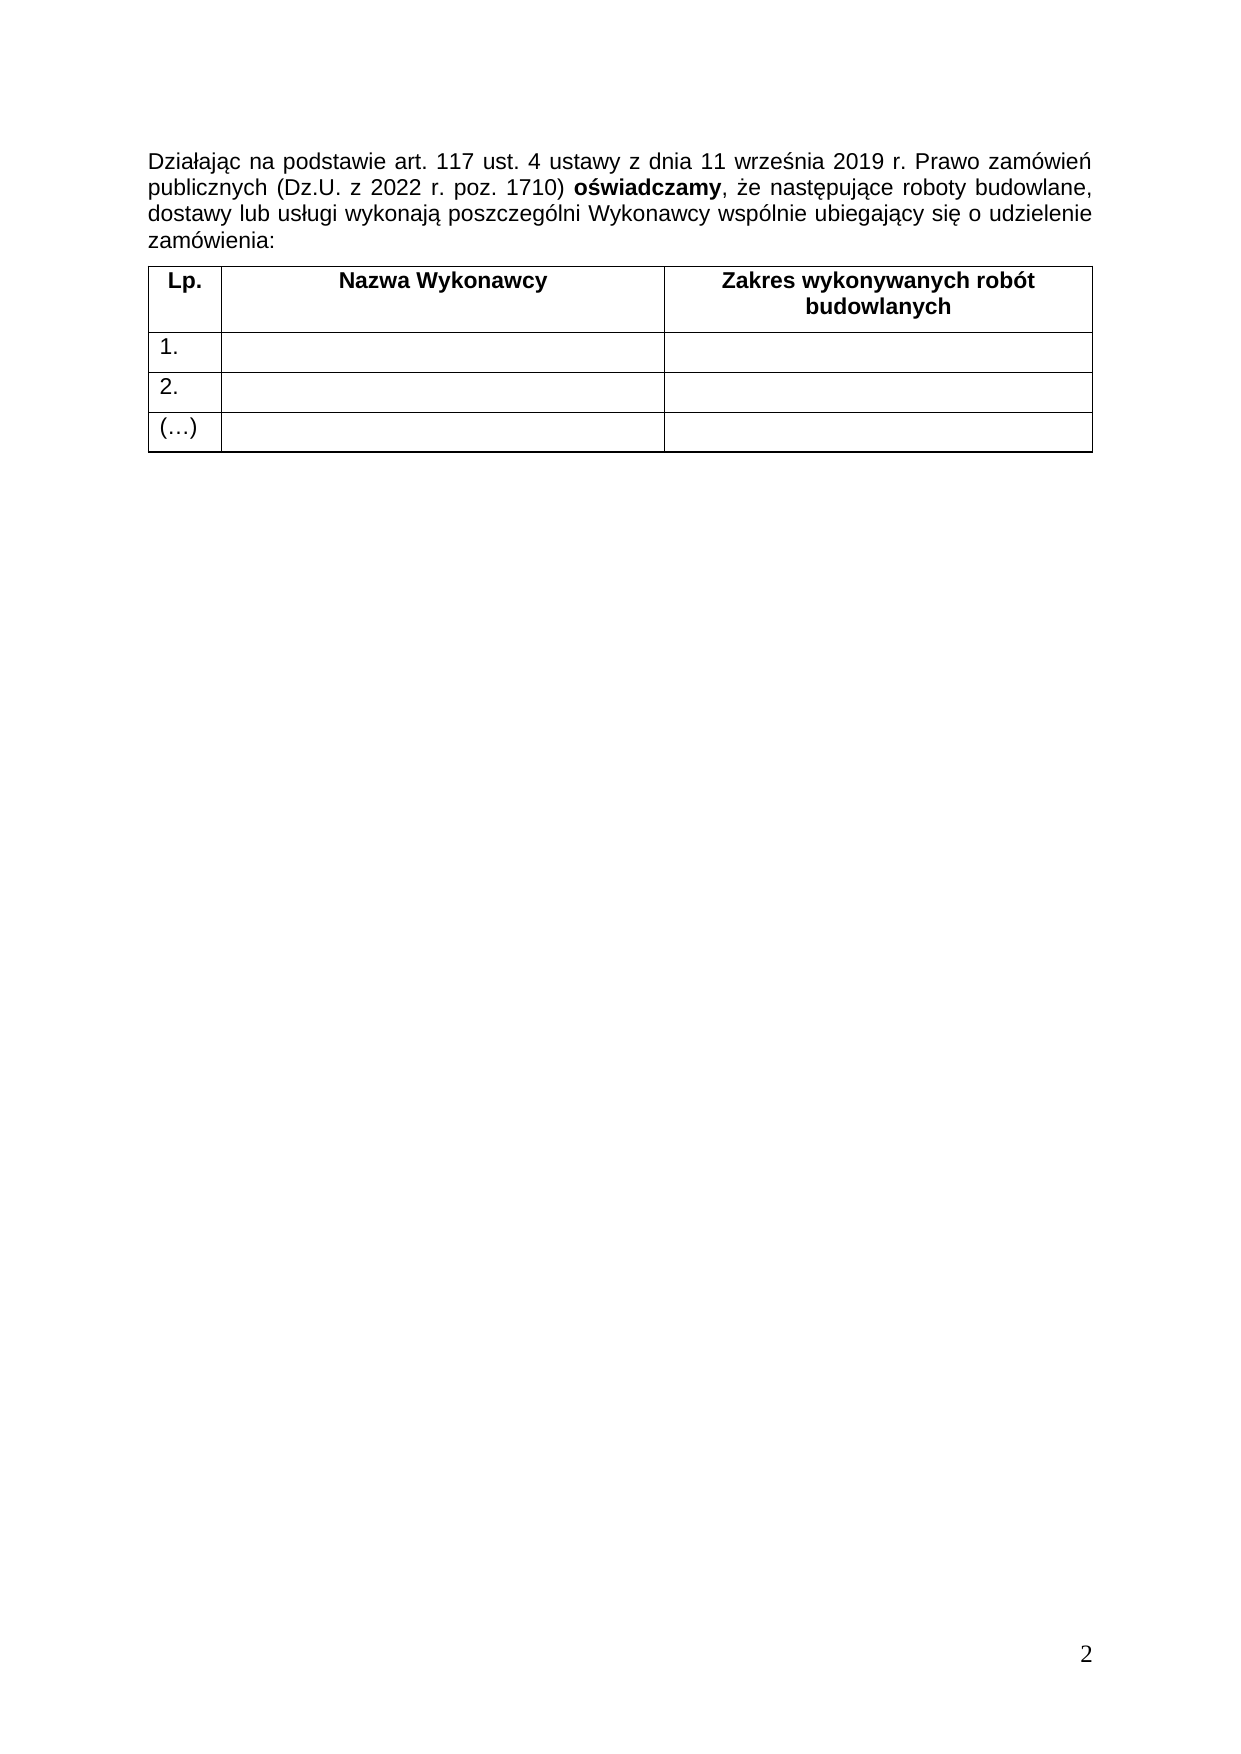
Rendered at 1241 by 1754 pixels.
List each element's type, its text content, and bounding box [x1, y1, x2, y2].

table_cell [222, 413, 664, 451]
table_cell 1. [149, 333, 221, 372]
table_header Lp. [149, 267, 221, 332]
table_cell [222, 333, 664, 372]
table_cell [665, 413, 1092, 451]
table_header Zakres wykonywanych robót budowlanych [665, 267, 1092, 332]
table_cell 2. [149, 373, 221, 412]
table_cell (…) [149, 413, 221, 451]
text Działając na podstawie art. 117 ust. 4 ustawy z dnia 11 września 2019 r. Prawo zamówień publicznych (Dz.U. z 2022 r. poz. 1710) oświadczamy, że następujące roboty budowlane, dostawy lub usługi wykonają poszczególni Wykonawcy wspólnie ubiegający się o udzielenie zamówienia: [148, 148, 1093, 253]
table_cell [665, 333, 1092, 372]
table_cell [222, 373, 664, 412]
table_header Nazwa Wykonawcy [222, 267, 664, 332]
table_cell [665, 373, 1092, 412]
